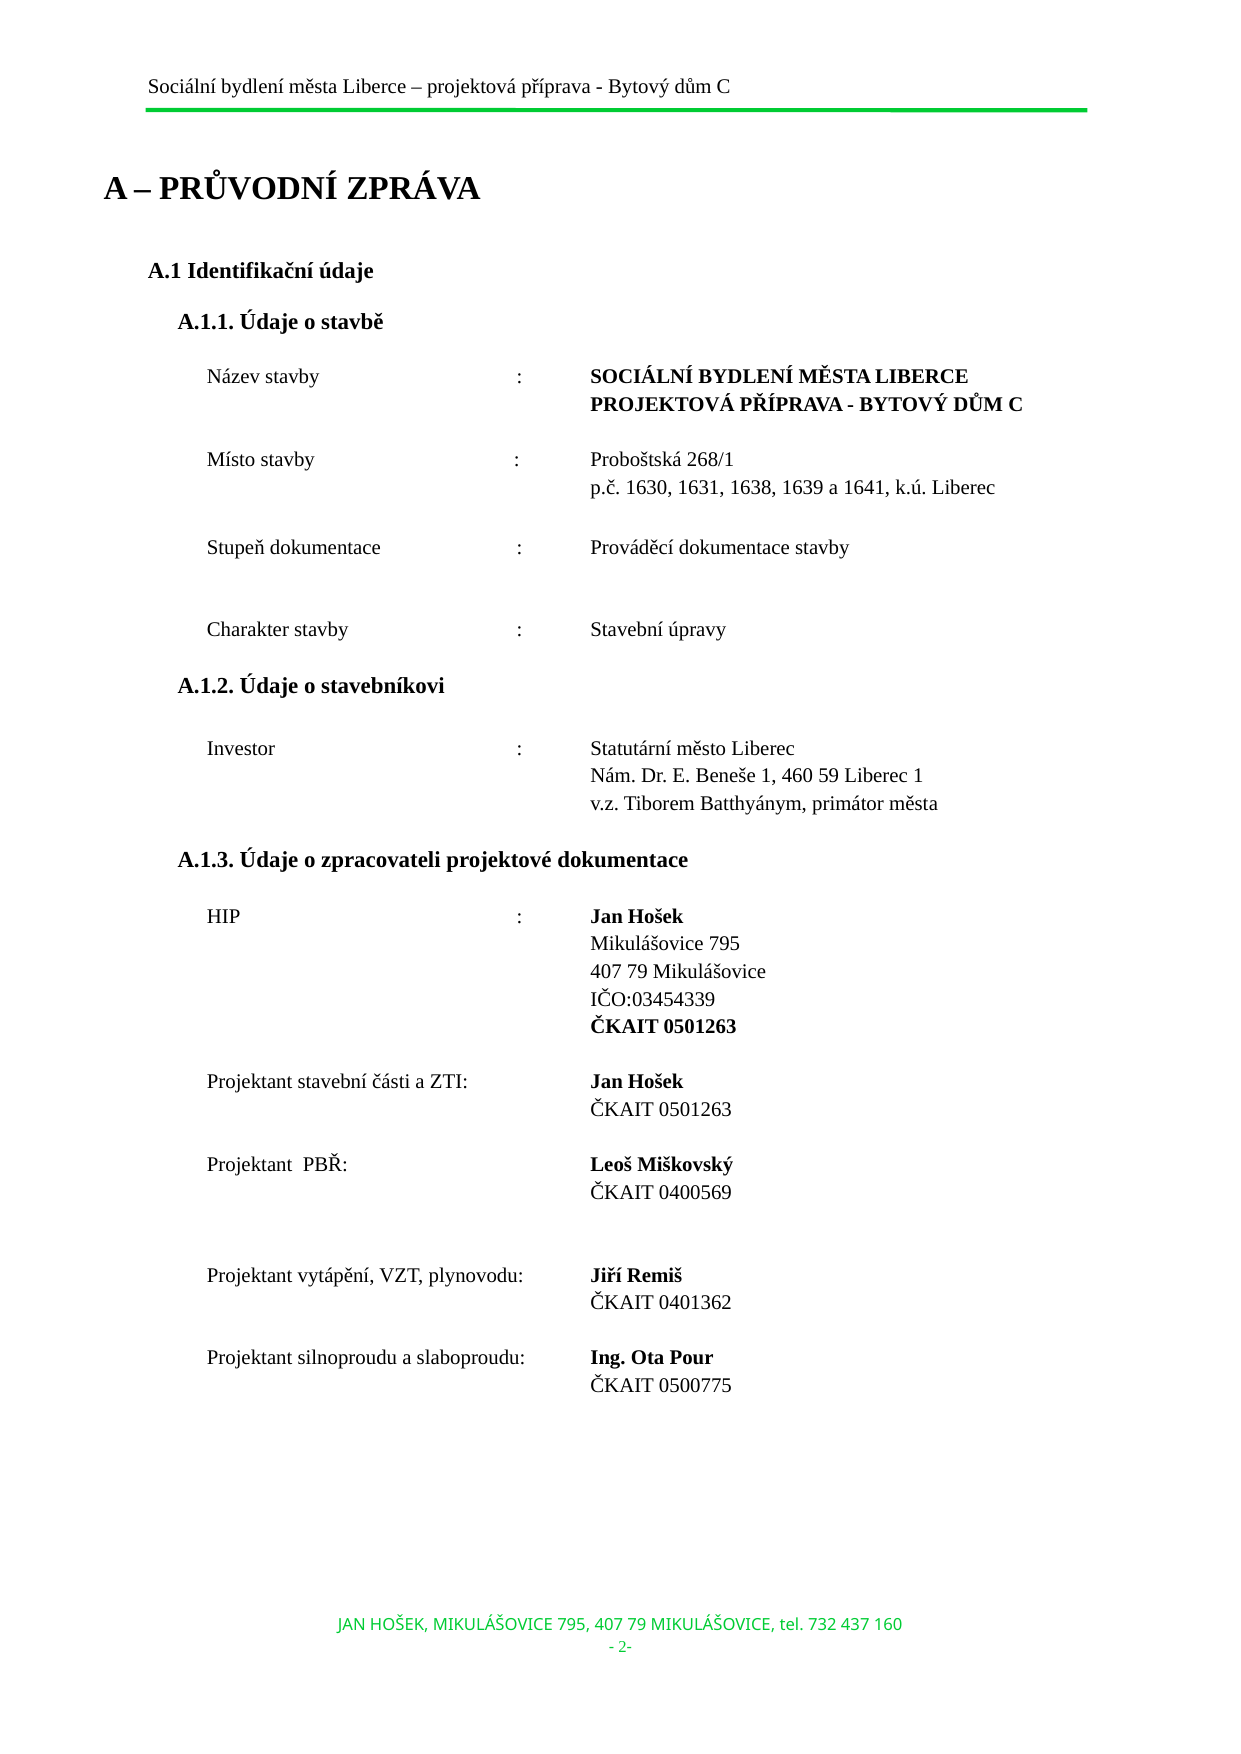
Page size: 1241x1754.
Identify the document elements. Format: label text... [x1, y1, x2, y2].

text HIP : Jan Hošek [207, 904, 1093, 928]
text 407 79 Mikulášovice [104, 959, 1093, 983]
text ČKAIT 0400569 [207, 1180, 1093, 1204]
subtitle A.1 Identifikační údaje [148, 257, 1093, 284]
text v.z. Tiborem Batthyánym, primátor města [104, 791, 1093, 842]
text Mikulášovice 795 [104, 931, 1093, 955]
text A.1.2. Údaje o stavebníkovi [177, 673, 1093, 699]
text Projektant stavební části a ZTI: Jan Hošek [207, 1069, 1093, 1093]
text ČKAIT 0501263 [207, 1097, 1093, 1121]
text Projektant silnoproudu a slaboproudu: Ing. Ota Pour [207, 1345, 1093, 1369]
text ČKAIT 0401362 [207, 1290, 1093, 1314]
text p.č. 1630, 1631, 1638, 1639 a 1641, k.ú. Liberec [148, 475, 1093, 499]
text IČO:03454339 [575, 986, 1093, 1011]
text Projektant PBŘ: Leoš Miškovský [207, 1152, 1093, 1176]
text Nám. Dr. E. Beneše 1, 460 59 Liberec 1 [207, 763, 1093, 787]
text Název stavby : SOCIÁLNÍ BYDLENÍ MĚSTA LIBERCE [207, 364, 1093, 388]
text Projektant vytápění, VZT, plynovodu: Jiří Remiš [207, 1262, 1093, 1287]
subtitle A.1.1. Údaje o stavbě [177, 308, 1093, 334]
text PROJEKTOVÁ PŘÍPRAVA - BYTOVÝ DŮM C [207, 392, 1093, 416]
text Místo stavby : Proboštská 268/1 [148, 447, 1093, 471]
text ČKAIT 0501263 [207, 1014, 1093, 1038]
text Charakter stavby : Stavební úpravy [207, 617, 1093, 641]
text ČKAIT 0500775 [207, 1373, 1093, 1397]
text Investor : Statutární město Liberec [207, 735, 1093, 759]
text Stupeň dokumentace : Prováděcí dokumentace stavby [207, 534, 1093, 559]
text A.1.3. Údaje o zpracovateli projektové dokumentace [177, 846, 1093, 872]
subtitle A – PRŮVODNÍ ZPRÁVA [103, 168, 1093, 207]
